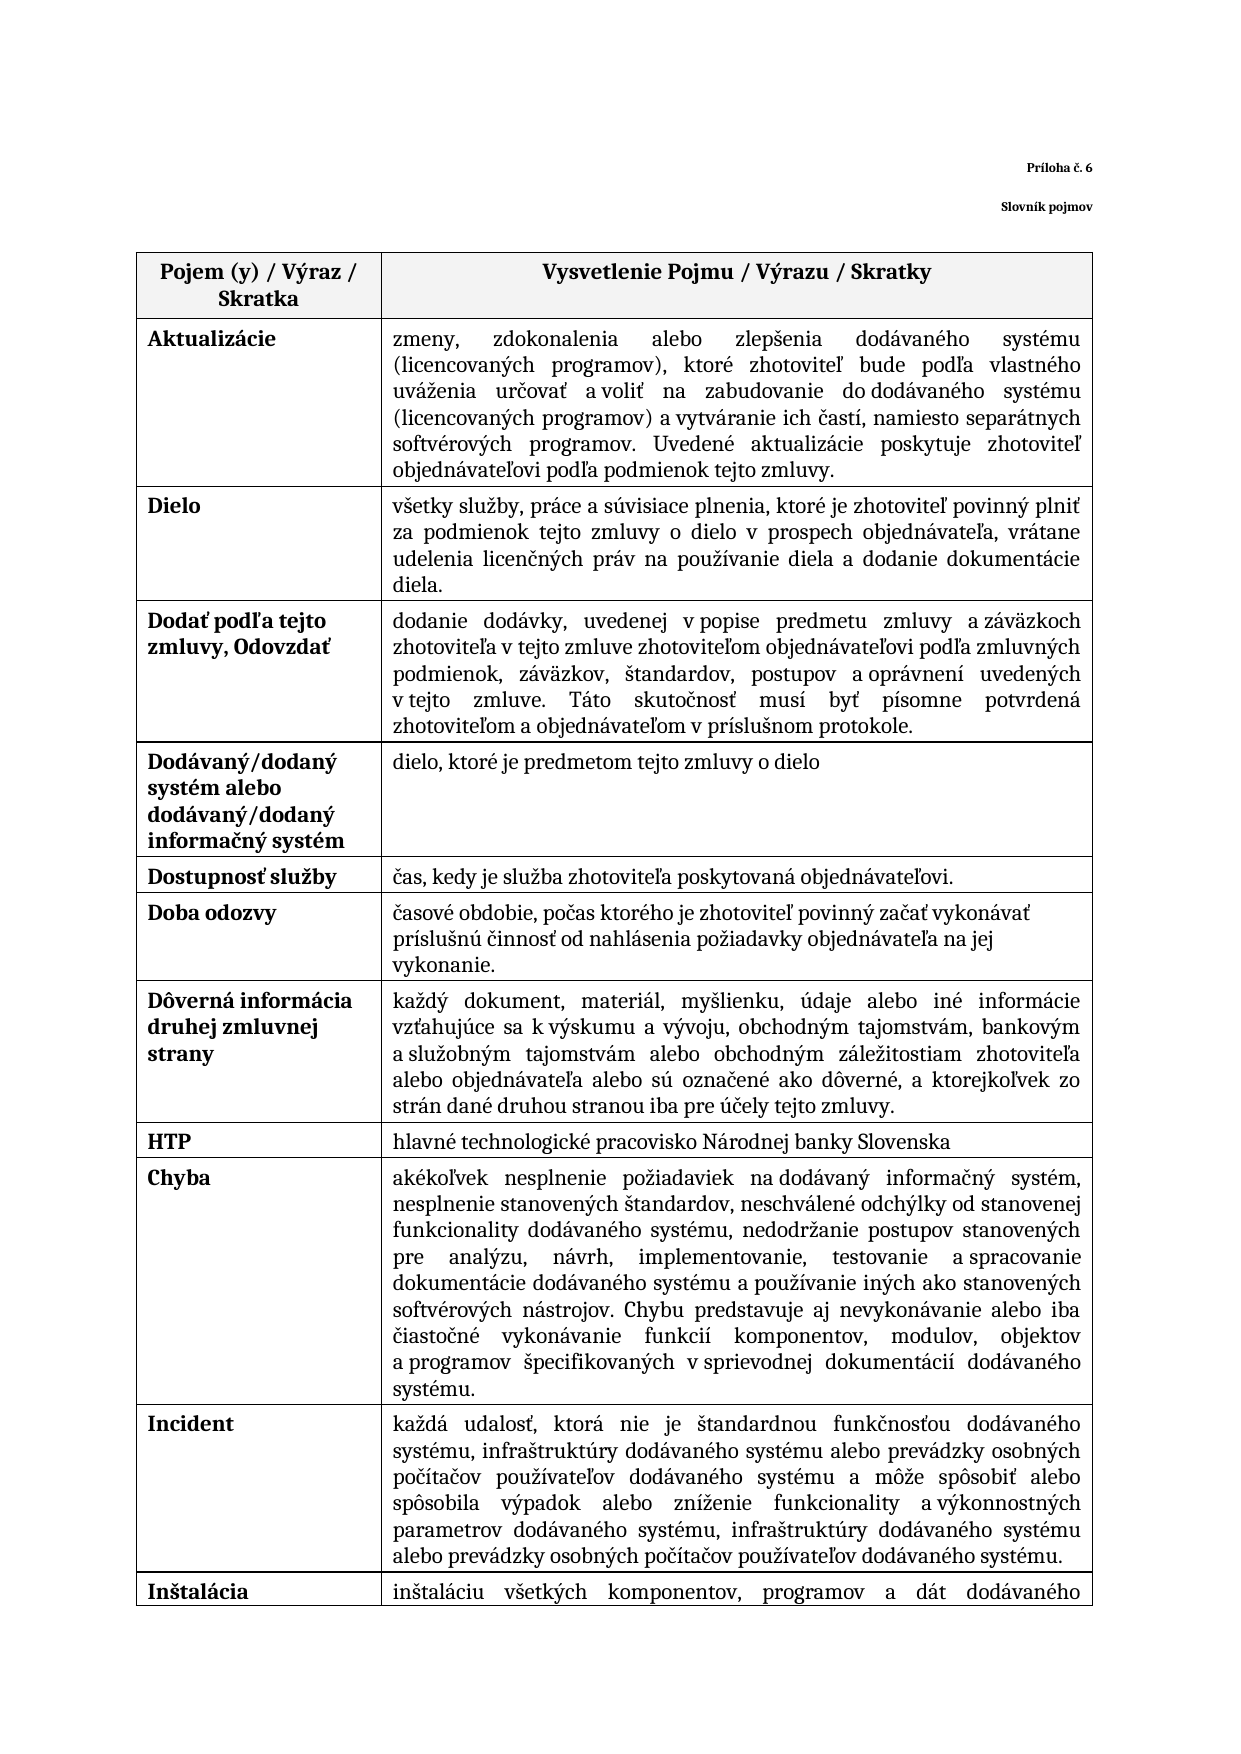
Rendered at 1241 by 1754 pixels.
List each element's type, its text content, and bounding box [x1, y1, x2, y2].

table_header Pojem (y) / Výraz / Skratka [137, 253, 381, 318]
table_cell Doba odozvy [137, 893, 381, 980]
table_cell časové obdobie, počas ktorého je zhotoviteľ povinný začať vykonávať príslušnú činnosť od nahlásenia požiadavky objednávateľa na jej vykonanie. [382, 893, 1092, 980]
table_cell Dodávaný/dodaný systém alebo dodávaný/dodaný informačný systém [137, 743, 381, 856]
table_cell dielo, ktoré je predmetom tejto zmluvy o dielo [382, 743, 1092, 856]
table_cell Dostupnosť služby [137, 857, 381, 892]
table_cell čas, kedy je služba zhotoviteľa poskytovaná objednávateľovi. [382, 857, 1092, 892]
table_cell dodanie dodávky, uvedenej v popise predmetu zmluvy a záväzkoch zhotoviteľa v tejto zmluve zhotoviteľom objednávateľovi podľa zmluvných podmienok, záväzkov, štandardov, postupov a oprávnení uvedených v tejto zmluve. Táto skutočnosť musí byť písomne potvrdená zhotoviteľom a objednávateľom v príslušnom protokole. [382, 601, 1092, 741]
subtitle Príloha č. 6 [649, 160, 1092, 187]
table_cell Dielo [137, 487, 381, 600]
table_cell Chyba [137, 1158, 381, 1404]
table_cell hlavné technologické pracovisko Národnej banky Slovenska [382, 1123, 1092, 1157]
table_cell Aktualizácie [137, 319, 381, 486]
table_cell Incident [137, 1405, 381, 1571]
table_cell HTP [137, 1123, 381, 1157]
table_header Vysvetlenie Pojmu / Výrazu / Skratky [382, 253, 1092, 318]
table_cell zmeny, zdokonalenia alebo zlepšenia dodávaného systému (licencovaných programov), ktoré zhotoviteľ bude podľa vlastného uváženia určovať a voliť na zabudovanie do dodávaného systému (licencovaných programov) a vytváranie ich častí, namiesto separátnych softvérových programov. Uvedené aktualizácie poskytuje zhotoviteľ objednávateľovi podľa podmienok tejto zmluvy. [382, 319, 1092, 486]
table_cell akékoľvek nesplnenie požiadaviek na dodávaný informačný systém, nesplnenie stanovených štandardov, neschválené odchýlky od stanovenej funkcionality dodávaného systému, nedodržanie postupov stanovených pre analýzu, návrh, implementovanie, testovanie a spracovanie dokumentácie dodávaného systému a používanie iných ako stanovených softvérových nástrojov. Chybu predstavuje aj nevykonávanie alebo iba čiastočné vykonávanie funkcií komponentov, modulov, objektov a programov špecifikovaných v sprievodnej dokumentácií dodávaného systému. [382, 1158, 1092, 1404]
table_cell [382, 1573, 1092, 1605]
table_cell Dôverná informácia druhej zmluvnej strany [137, 981, 381, 1122]
subtitle Slovník pojmov [649, 199, 1092, 225]
table_cell každý dokument, materiál, myšlienku, údaje alebo iné informácie vzťahujúce sa k výskumu a vývoju, obchodným tajomstvám, bankovým a služobným tajomstvám alebo obchodným záležitostiam zhotoviteľa alebo objednávateľa alebo sú označené ako dôverné, a ktorejkoľvek zo strán dané druhou stranou iba pre účely tejto zmluvy. [382, 981, 1092, 1122]
table_cell každá udalosť, ktorá nie je štandardnou funkčnosťou dodávaného systému, infraštruktúry dodávaného systému alebo prevádzky osobných počítačov používateľov dodávaného systému a môže spôsobiť alebo spôsobila výpadok alebo zníženie funkcionality a výkonnostných parametrov dodávaného systému, infraštruktúry dodávaného systému alebo prevádzky osobných počítačov používateľov dodávaného systému. [382, 1405, 1092, 1571]
table_cell všetky služby, práce a súvisiace plnenia, ktoré je zhotoviteľ povinný plniť za podmienok tejto zmluvy o dielo v prospech objednávateľa, vrátane udelenia licenčných práv na používanie diela a dodanie dokumentácie diela. [382, 487, 1092, 600]
table_cell Inštalácia [137, 1573, 381, 1605]
table_cell Dodať podľa tejto zmluvy, Odovzdať [137, 601, 381, 741]
